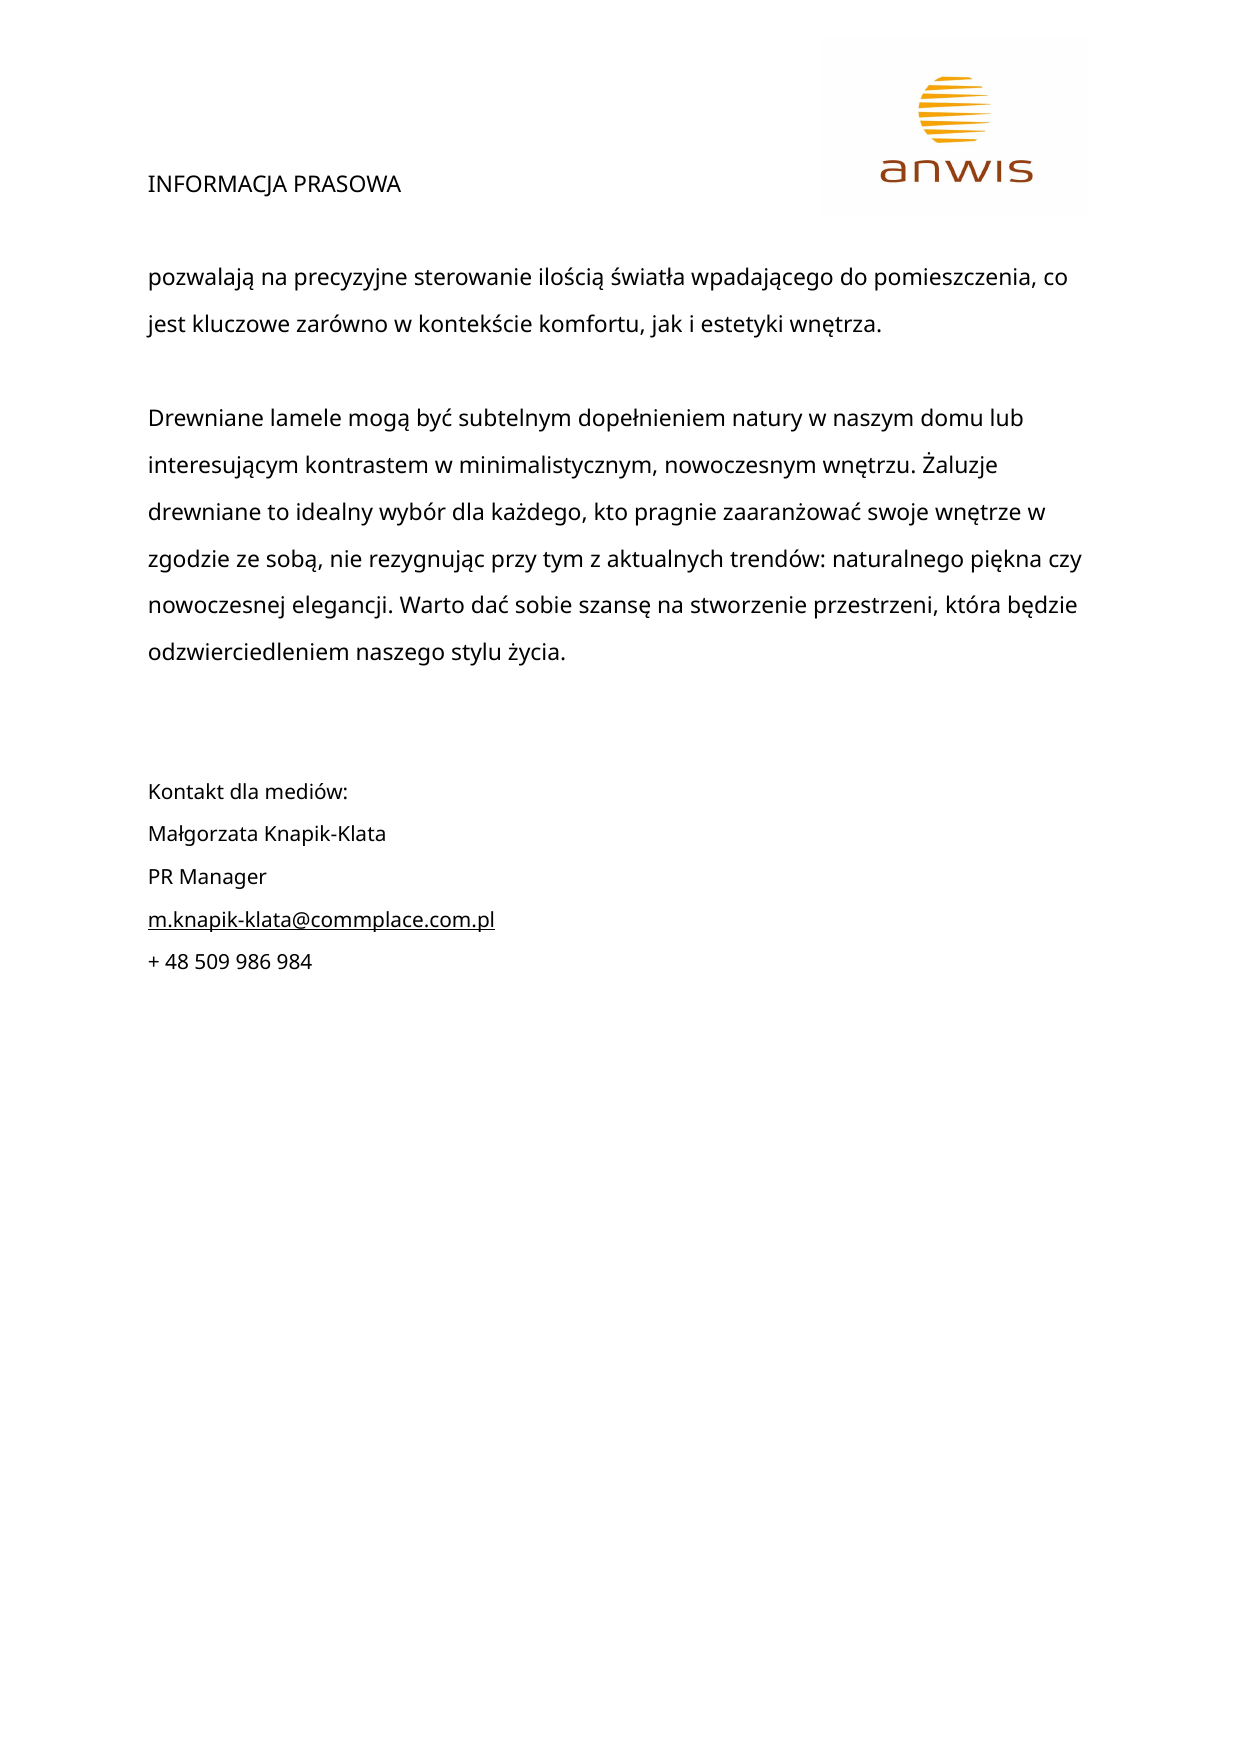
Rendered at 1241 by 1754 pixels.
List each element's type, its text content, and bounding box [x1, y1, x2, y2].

text m.knapik-klata@commplace.com.pl [148, 905, 1093, 933]
text + 48 509 986 984 [148, 947, 1093, 976]
picture [820, 38, 1089, 217]
text Drewniane lamele mogą być subtelnym dopełnieniem natury w naszym domu lub interesującym kontrastem w minimalistycznym, nowoczesnym wnętrzu. Żaluzje drewniane to idealny wybór dla każdego, kto pragnie zaaranżować swoje wnętrze w zgodzie ze sobą, nie rezygnując przy tym z aktualnych trendów: naturalnego piękna czy nowoczesnej elegancji. Warto dać sobie szansę na stworzenie przestrzeni, która będzie odzwierciedleniem naszego stylu życia. [148, 402, 1093, 667]
text PR Manager [148, 862, 1093, 891]
text Kontakt dla mediów: [148, 777, 1093, 805]
text Małgorzata Knapik-Klata [148, 819, 1093, 848]
